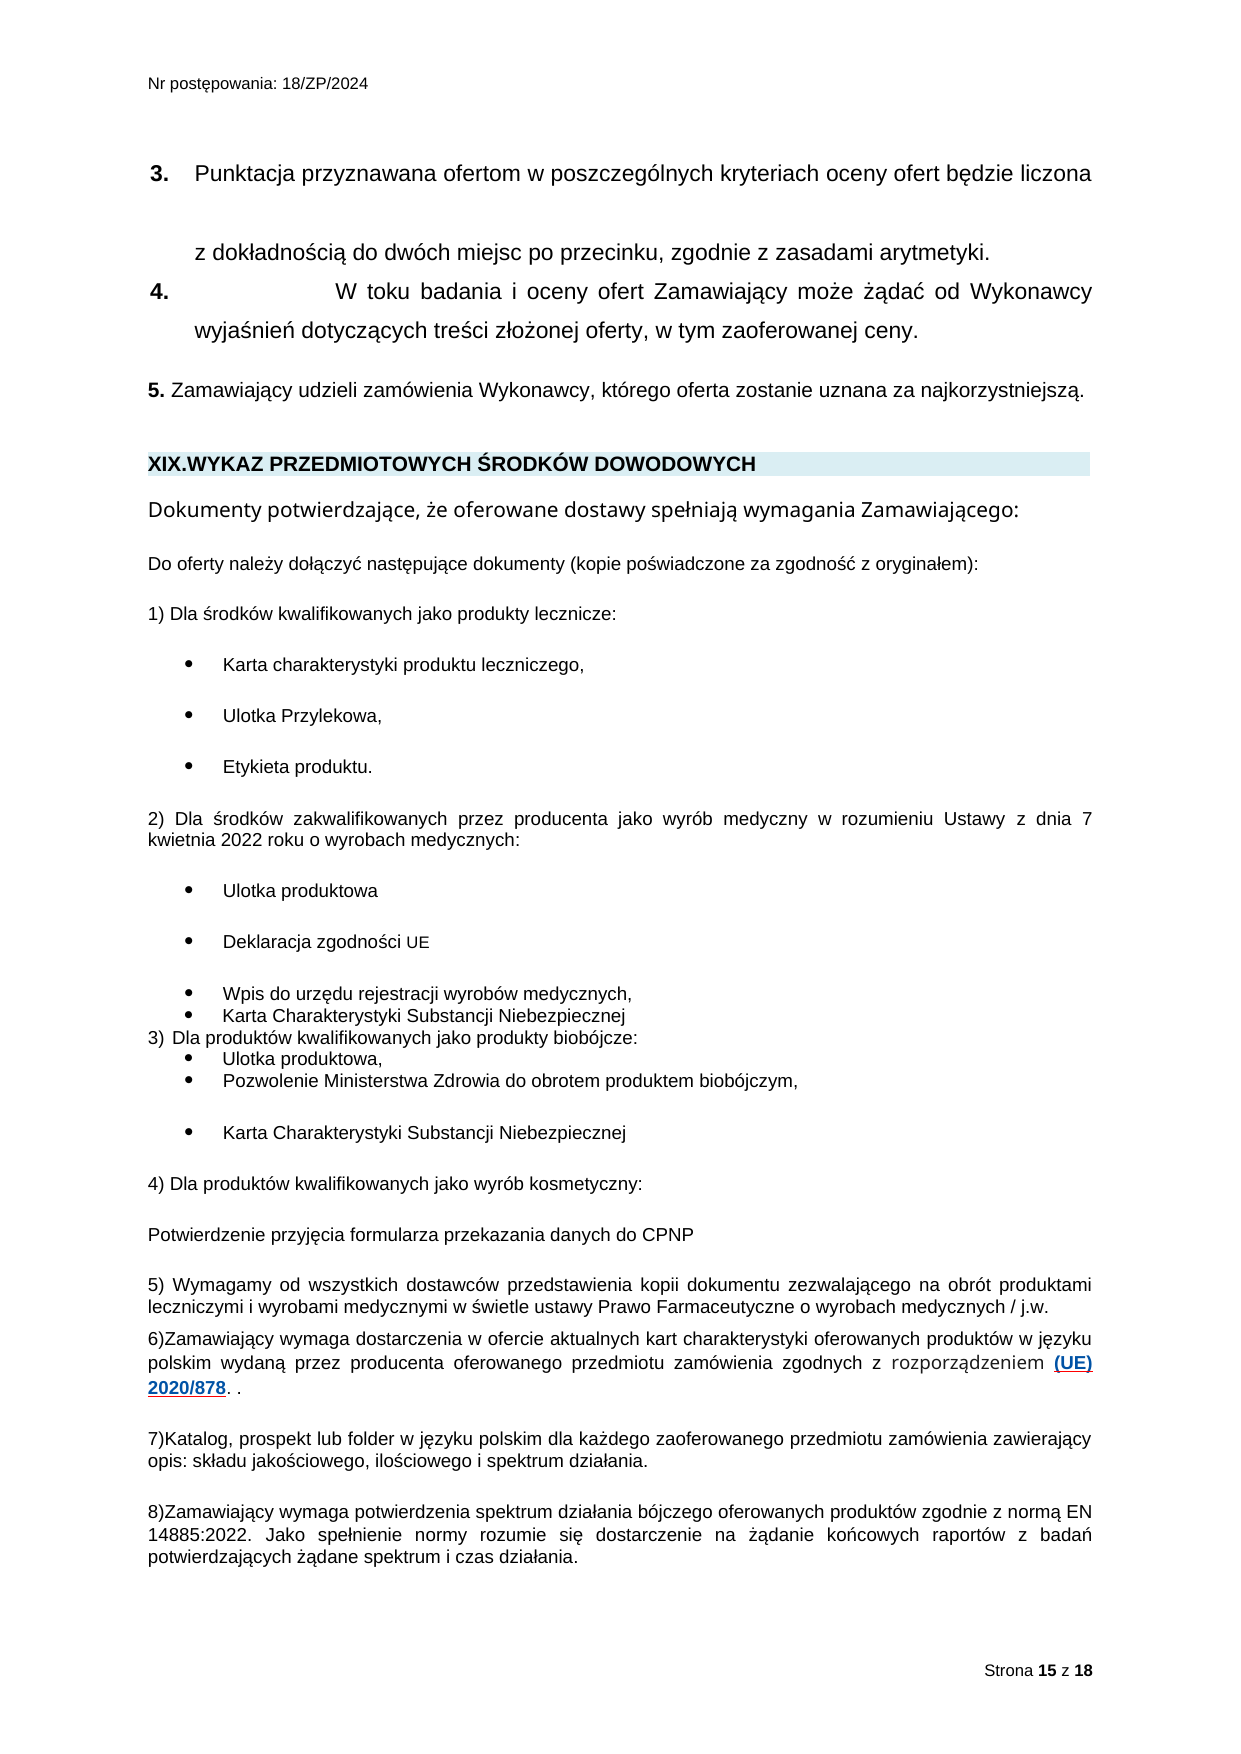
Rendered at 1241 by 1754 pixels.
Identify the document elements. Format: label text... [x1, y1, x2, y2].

text Do oferty należy dołączyć następujące dokumenty (kopie poświadczone za zgodność z oryginałem): [148, 552, 1092, 574]
text XIX.WYKAZ PRZEDMIOTOWYCH ŚRODKÓW DOWODOWYCH [148, 452, 1090, 476]
text 4) Dla produktów kwalifikowanych jako wyrób kosmetyczny: [148, 1173, 1092, 1194]
text 1) Dla środków kwalifikowanych jako produkty lecznicze: [148, 603, 1092, 625]
list W toku badania i oceny ofert Zamawiający może żądać od Wykonawcy wyjaśnień dotyczących treści złożonej oferty, w tym zaoferowanej ceny. [150, 278, 1092, 344]
list Pozwolenie Ministerstwa Zdrowia do obrotem produktem biobójczym, [185, 1070, 1092, 1092]
text Dokumenty potwierdzające, że oferowane dostawy spełniają wymagania Zamawiającego: [148, 492, 1092, 523]
list Karta Charakterystyki Substancji Niebezpiecznej [185, 1121, 1092, 1143]
text Potwierdzenie przyjęcia formularza przekazania danych do CPNP [148, 1223, 1092, 1245]
list Ulotka produktowa, [185, 1048, 1092, 1070]
list Punktacja przyznawana ofertom w poszczególnych kryteriach oceny ofert będzie liczona z dokładnością do dwóch miejsc po przecinku, zgodnie z zasadami arytmetyki. [150, 159, 1092, 265]
list Deklaracja zgodności UE [185, 931, 1092, 953]
text 2) Dla środków zakwalifikowanych przez producenta jako wyrób medyczny w rozumieniu Ustawy z dnia 7 kwietnia 2022 roku o wyrobach medycznych: [148, 808, 1092, 851]
list Ulotka produktowa [185, 880, 1092, 902]
text 6)Zamawiający wymaga dostarczenia w ofercie aktualnych kart charakterystyki oferowanych produktów w języku polskim wydaną przez producenta oferowanego przedmiotu zamówienia zgodnych z rozporządzeniem (UE) 2020/878. . [148, 1328, 1092, 1399]
list Ulotka Przylekowa, [185, 705, 1092, 727]
text 5) Wymagamy od wszystkich dostawców przedstawienia kopii dokumentu zezwalającego na obrót produktami leczniczymi i wyrobami medycznymi w świetle ustawy Prawo Farmaceutyczne o wyrobach medycznych / j.w. [148, 1274, 1092, 1317]
list Karta charakterystyki produktu leczniczego, [185, 654, 1092, 676]
list Karta Charakterystyki Substancji Niebezpiecznej [185, 1004, 1092, 1027]
list Wpis do urzędu rejestracji wyrobów medycznych, [185, 982, 1092, 1004]
list Etykieta produktu. [185, 756, 1092, 778]
text 5. Zamawiający udzieli zamówienia Wykonawcy, którego oferta zostanie uznana za najkorzystniejszą. [148, 378, 1092, 402]
list Dla produktów kwalifikowanych jako produkty biobójcze: [148, 1027, 1092, 1048]
text 7)Katalog, prospekt lub folder w języku polskim dla każdego zaoferowanego przedmiotu zamówienia zawierający opis: składu jakościowego, ilościowego i spektrum działania. [148, 1428, 1092, 1471]
text 8)Zamawiający wymaga potwierdzenia spektrum działania bójczego oferowanych produktów zgodnie z normą EN 14885:2022. Jako spełnienie normy rozumie się dostarczenie na żądanie końcowych raportów z badań potwierdzających żądane spektrum i czas działania. [148, 1501, 1092, 1568]
